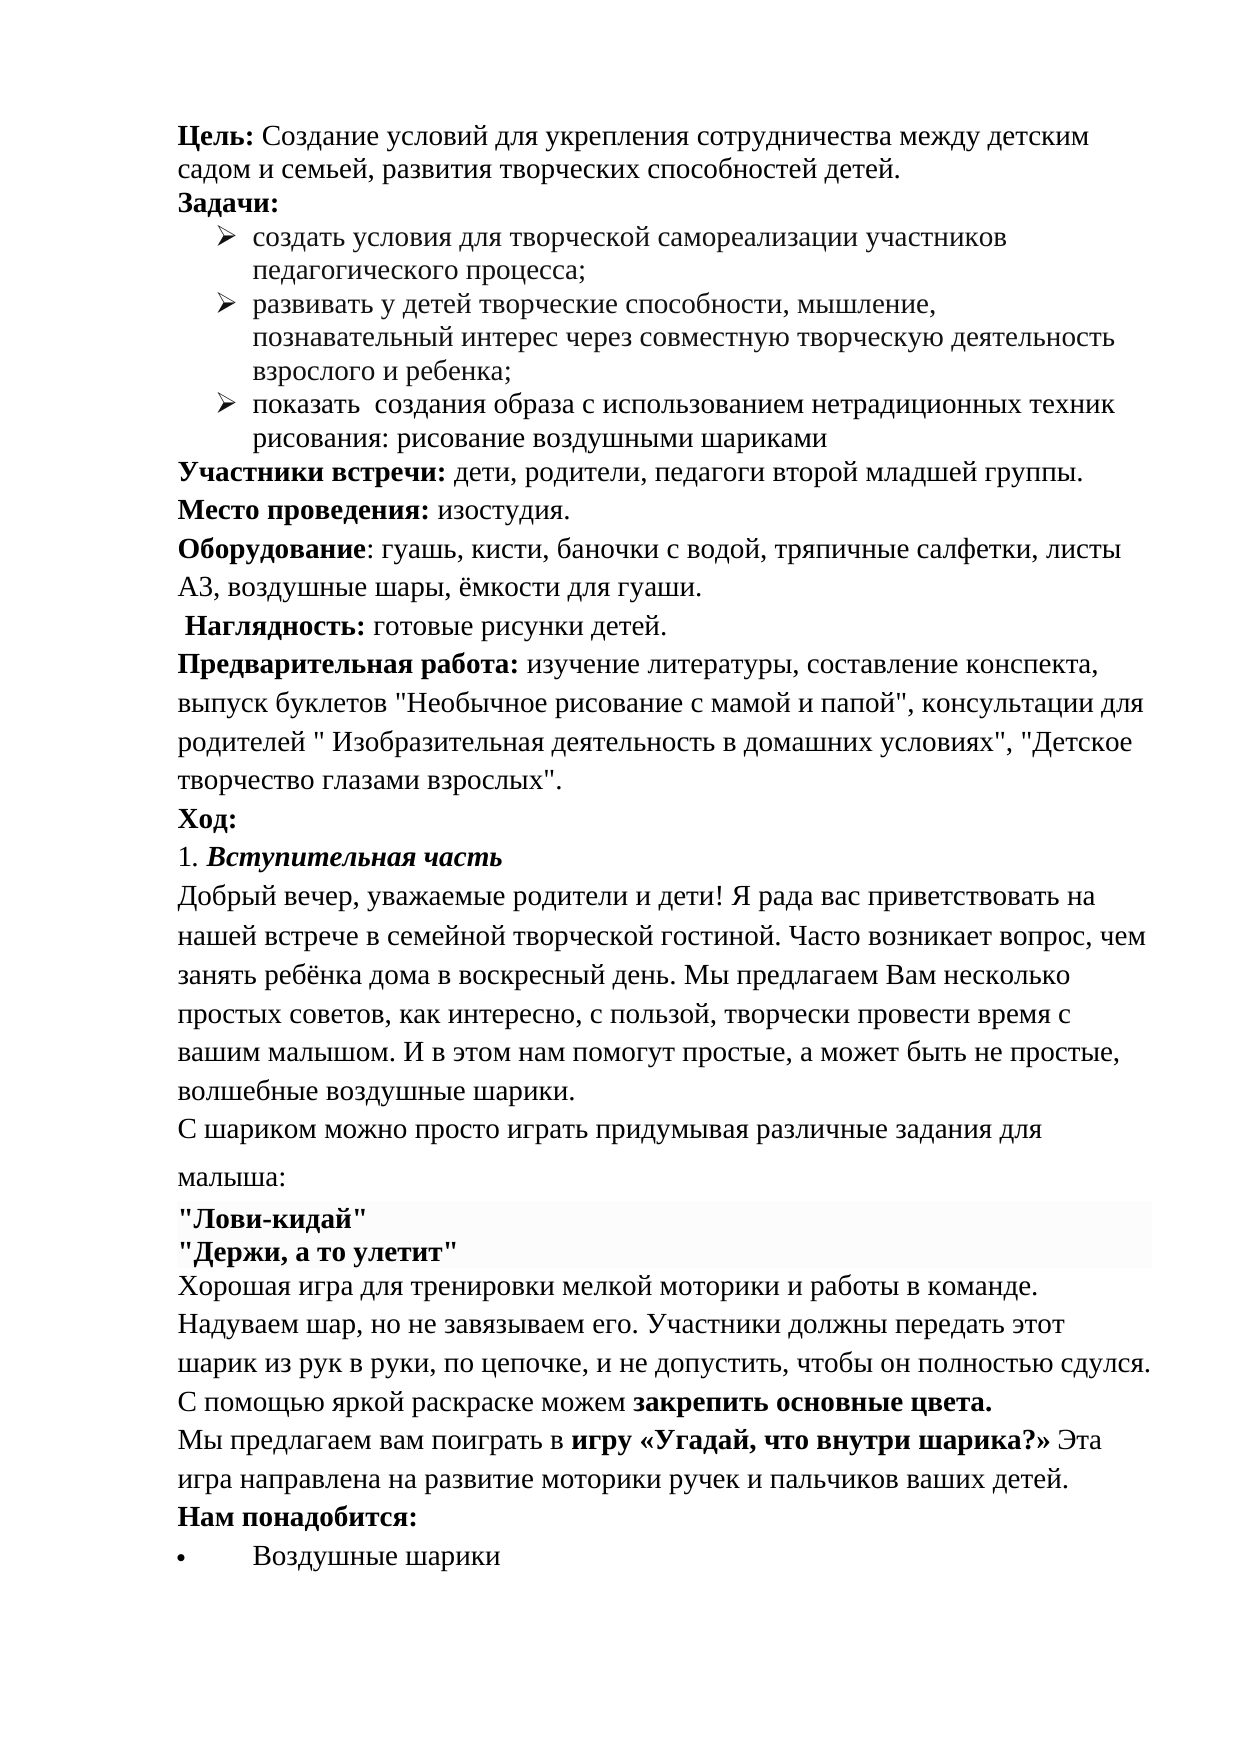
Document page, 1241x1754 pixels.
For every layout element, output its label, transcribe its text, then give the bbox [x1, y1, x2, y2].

text Мы предлагаем вам поиграть в игру «Угадай, что внутри шарика?» Эта игра направлена на развитие моторики ручек и пальчиков ваших детей. [177, 1422, 1152, 1494]
text Место проведения: изостудия. [177, 492, 1152, 526]
text Участники встречи: дети, родители, педагоги второй младшей группы. [177, 454, 1152, 487]
list создать условия для творческой самореализации участников педагогического процесса; [215, 219, 1152, 286]
text С шариком можно просто играть придумывая различные задания для малыша: [177, 1111, 1152, 1194]
text "Держи, а то улетит" [177, 1234, 1152, 1268]
text Ход: [177, 801, 1152, 834]
text Хорошая игра для тренировки мелкой моторики и работы в команде. Надуваем шар, но не завязываем его. Участники должны передать этот шарик из рук в руки, по цепочке, и не допустить, чтобы он полностью сдулся. [177, 1268, 1152, 1379]
text Задачи: [177, 185, 1152, 219]
text Добрый вечер, уважаемые родители и дети! Я рада вас приветствовать на нашей встрече в семейной творческой гостиной. Часто возникает вопрос, чем занять ребёнка дома в воскресный день. Мы предлагаем Вам несколько простых советов, как интересно, с пользой, творчески провести время с вашим малышом. И в этом нам помогут простые, а может быть не простые, волшебные воздушные шарики. [177, 878, 1152, 1106]
text 1. Вступительная часть [177, 839, 1152, 873]
text Нам понадобится: [177, 1499, 1152, 1533]
list Воздушные шарики [177, 1538, 1152, 1571]
text Оборудование: гуашь, кисти, баночки с водой, тряпичные салфетки, листы А3, воздушные шары, ёмкости для гуаши. [177, 531, 1152, 603]
text Предварительная работа: изучение литературы, составление конспекта, выпуск буклетов "Необычное рисование с мамой и папой", консультации для родителей " Изобразительная деятельность в домашних условиях", "Детское творчество глазами взрослых". [177, 647, 1152, 796]
text Наглядность: готовые рисунки детей. [177, 608, 1152, 642]
text С помощью яркой раскраске можем закрепить основные цвета. [177, 1384, 1152, 1417]
text Цель: Создание условий для укрепления сотрудничества между детским садом и семьей, развития творческих способностей детей. [177, 118, 1152, 185]
list показать создания образа с использованием нетрадиционных техник рисования: рисование воздушными шариками [215, 387, 1152, 454]
list развивать у детей творческие способности, мышление, познавательный интерес через совместную творческую деятельность взрослого и ребенка; [215, 286, 1152, 387]
text "Лови-кидай" [177, 1201, 1152, 1234]
